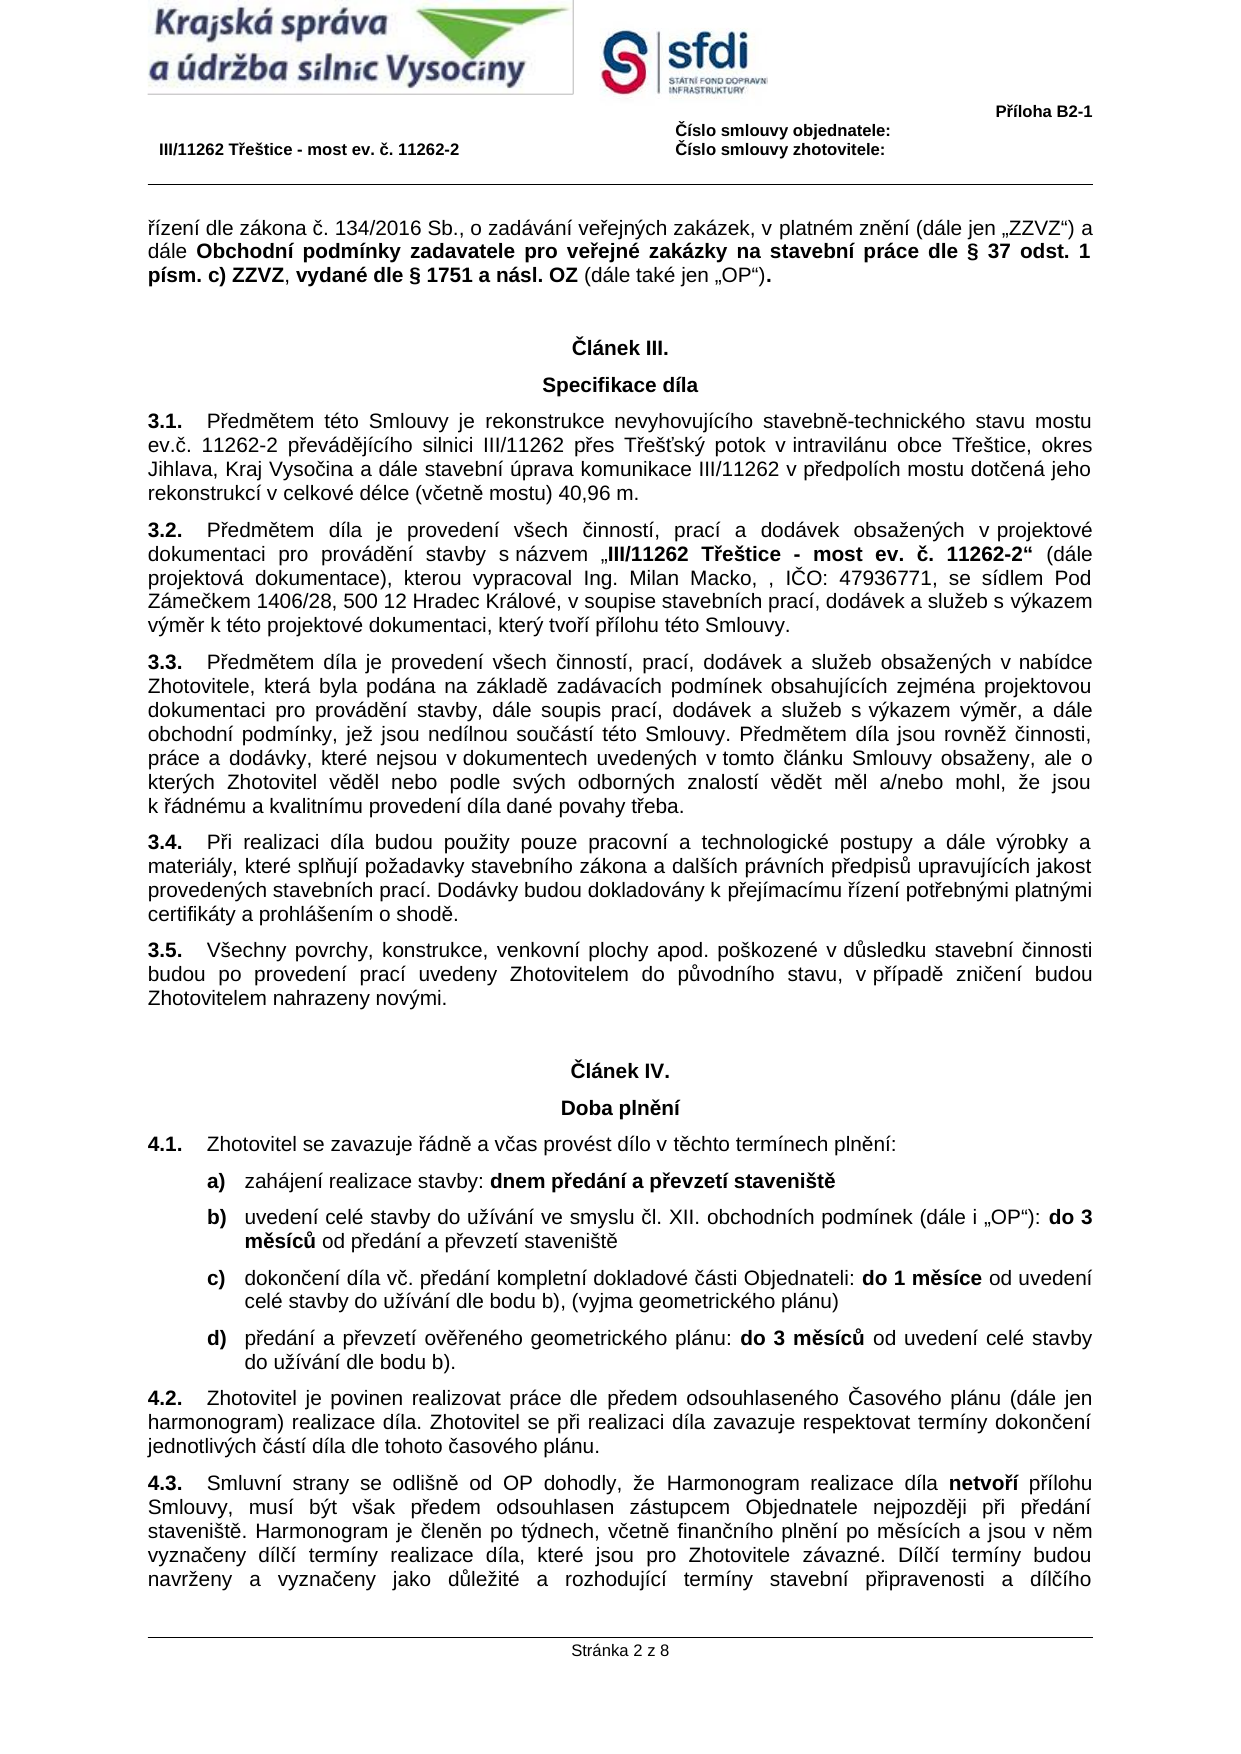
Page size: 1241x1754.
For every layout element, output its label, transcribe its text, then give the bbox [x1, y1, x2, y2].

picture [598, 14, 768, 108]
text Článek III. [148, 336, 1093, 360]
subtitle Specifikace díla [148, 373, 1093, 397]
list uvedení celé stavby do užívání ve smyslu čl. XII. obchodních podmínek (dále i „OP“): do 3 měsíců od předání a převzetí staveniště [207, 1205, 1093, 1253]
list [148, 215, 1093, 287]
picture [147, 0, 574, 96]
list dokončení díla vč. předání kompletní dokladové části Objednateli: do 1 měsíce od uvedení celé stavby do užívání dle bodu b), (vyjma geometrického plánu) [207, 1265, 1093, 1313]
list Zhotovitel je povinen realizovat práce dle předem odsouhlaseného Časového plánu (dále jen harmonogram) realizace díla. Zhotovitel se při realizaci díla zavazuje respektovat termíny dokončení jednotlivých částí díla dle tohoto časového plánu. [148, 1386, 1093, 1458]
list předání a převzetí ověřeného geometrického plánu: do 3 měsíců od uvedení celé stavby do užívání dle bodu b). [207, 1326, 1093, 1374]
list Zhotovitel se zavazuje řádně a včas provést dílo v těchto termínech plnění: [148, 1132, 1093, 1156]
list Předmětem díla je provedení všech činností, prací, dodávek a služeb obsažených v nabídce Zhotovitele, která byla podána na základě zadávacích podmínek obsahujících zejména projektovou dokumentaci pro provádění stavby, dále soupis prací, dodávek a služeb s výkazem výměr, a dále obchodní podmínky, jež jsou nedílnou součástí této Smlouvy. Předmětem díla jsou rovněž činnosti, práce a dodávky, které nejsou v dokumentech uvedených v tomto článku Smlouvy obsaženy, ale o kterých Zhotovitel věděl nebo podle svých odborných znalostí vědět měl a/nebo mohl, že jsou k řádnému a kvalitnímu provedení díla dané povahy třeba. [148, 650, 1093, 817]
subtitle Doba plnění [148, 1096, 1093, 1119]
list Všechny povrchy, konstrukce, venkovní plochy apod. poškozené v důsledku stavební činnosti budou po provedení prací uvedeny Zhotovitelem do původního stavu, v případě zničení budou Zhotovitelem nahrazeny novými. [148, 938, 1093, 1010]
list zahájení realizace stavby: dnem předání a převzetí staveniště [207, 1168, 1093, 1192]
list Předmětem této Smlouvy je rekonstrukce nevyhovujícího stavebně-technického stavu mostu ev.č. 11262-2 převádějícího silnici III/11262 přes Třešťský potok v intravilánu obce Třeštice, okres Jihlava, Kraj Vysočina a dále stavební úprava komunikace III/11262 v předpolích mostu dotčená jeho rekonstrukcí v celkové délce (včetně mostu) 40,96 m. [148, 409, 1093, 505]
list Při realizaci díla budou použity pouze pracovní a technologické postupy a dále výrobky a materiály, které splňují požadavky stavebního zákona a dalších právních předpisů upravujících jakost provedených stavebních prací. Dodávky budou dokladovány k přejímacímu řízení potřebnými platnými certifikáty a prohlášením o shodě. [148, 830, 1093, 926]
list Předmětem díla je provedení všech činností, prací a dodávek obsažených v projektové dokumentaci pro provádění stavby s názvem „III/11262 Třeštice - most ev. č. 11262-2“ (dále projektová dokumentace), kterou vypracoval Ing. Milan Macko, , IČO: 47936771, se sídlem Pod Zámečkem 1406/28, 500 12 Hradec Králové, v soupise stavebních prací, dodávek a služeb s výkazem výměr k této projektové dokumentaci, který tvoří přílohu této Smlouvy. [148, 517, 1093, 637]
text Článek IV. [148, 1059, 1093, 1083]
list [148, 1471, 1093, 1590]
